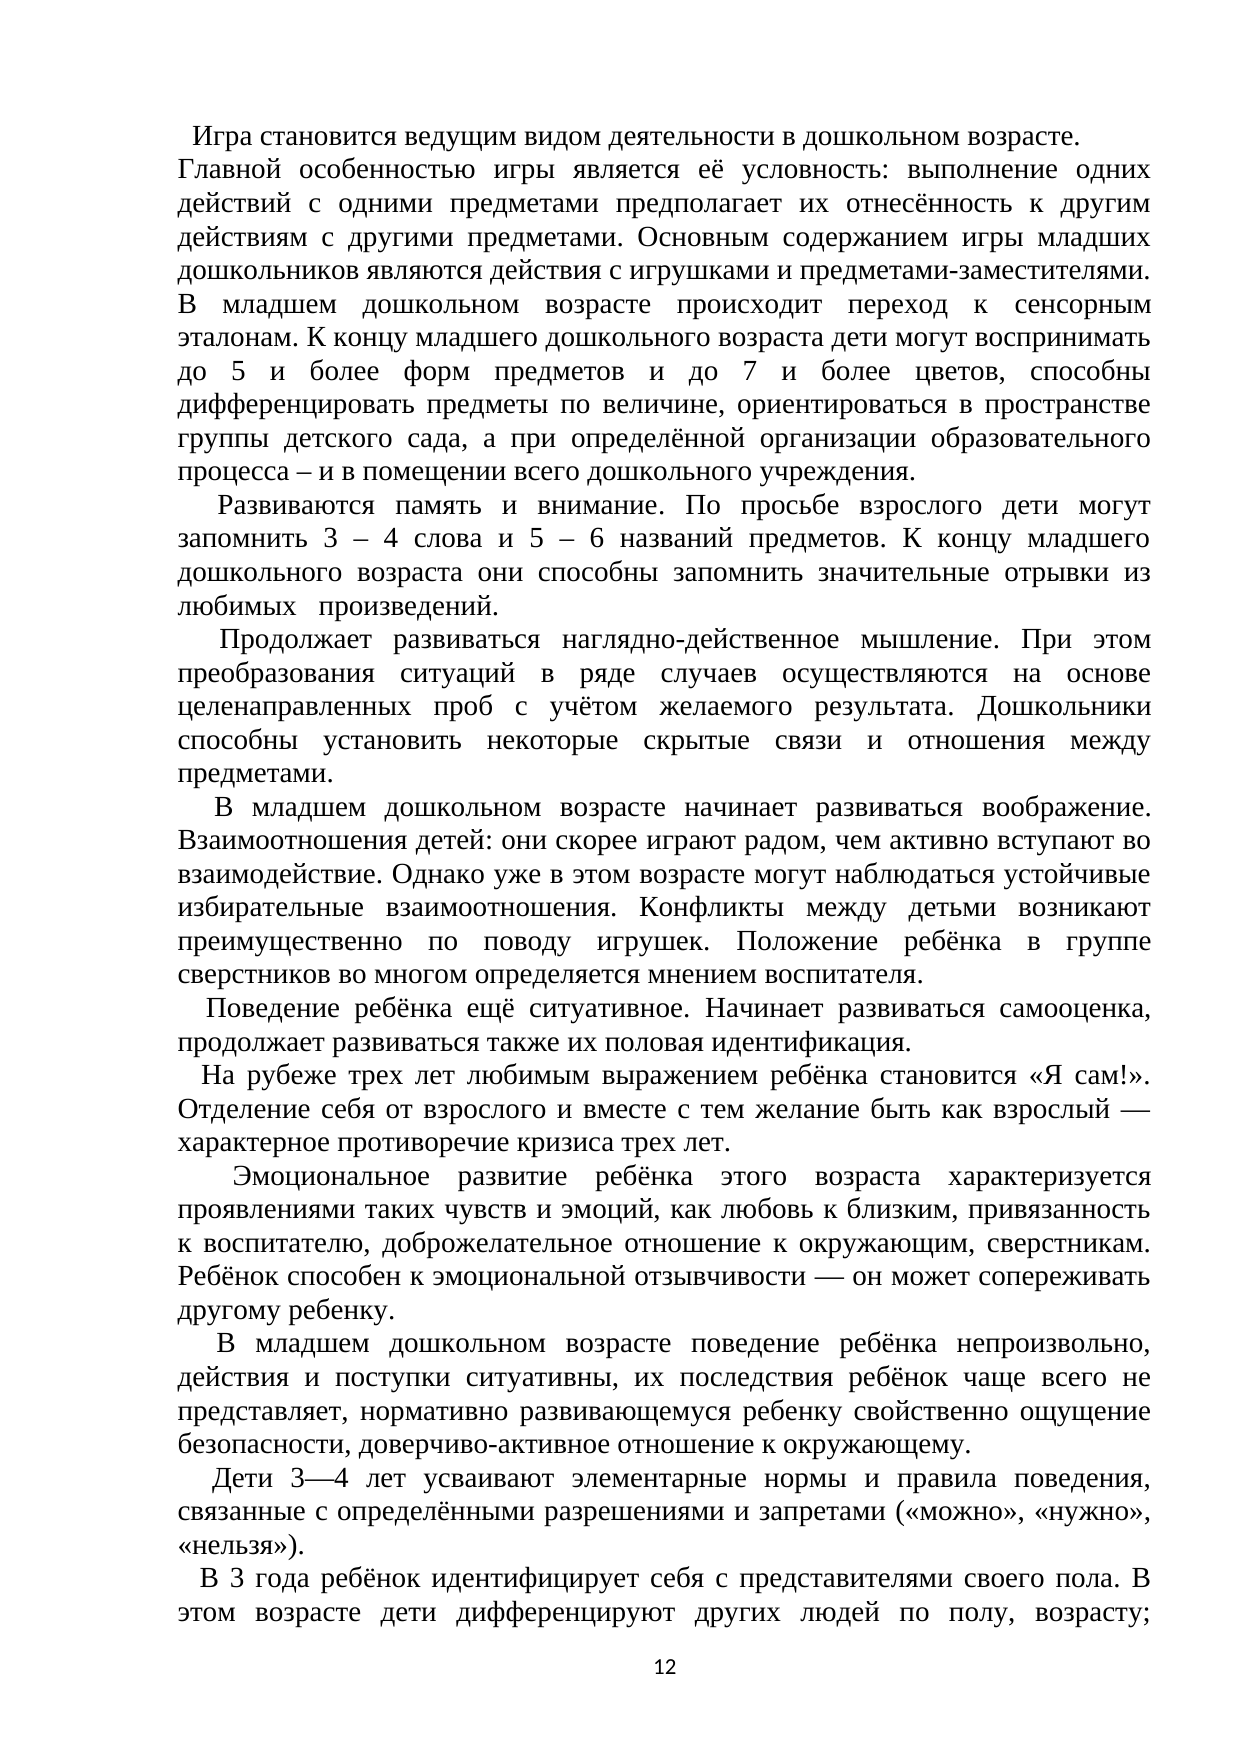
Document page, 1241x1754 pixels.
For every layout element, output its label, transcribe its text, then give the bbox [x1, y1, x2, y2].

text Дети 3—4 лет усваивают элементарные нормы и правила поведения, связанные с определёнными разрешениями и запретами («можно», «нужно», «нельзя»). [177, 1460, 1152, 1560]
text Главной особенностью игры является её условность: выполнение одних действий с одними предметами предполагает их отнесённость к другим действиям с другими предметами. Основным содержанием игры младших дошкольников являются действия с игрушками и предметами-заместителями. [177, 152, 1152, 286]
text Эмоциональное развитие ребёнка этого возраста характеризуется проявлениями таких чувств и эмоций, как любовь к близким, привязанность к воспитателю, доброжелательное отношение к окружающим, сверстникам. Ребёнок способен к эмоциональной отзывчивости — он может сопереживать другому ребенку. [177, 1158, 1152, 1326]
text На рубеже трех лет любимым выражением ребёнка становится «Я сам!». Отделение себя от взрослого и вместе с тем желание быть как взрослый — характерное противоречие кризиса трех лет. [177, 1057, 1152, 1158]
text Игра становится ведущим видом деятельности в дошкольном возрасте. [177, 118, 1152, 152]
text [177, 1560, 1152, 1627]
text В младшем дошкольном возрасте начинает развиваться воображение. Взаимоотношения детей: они скорее играют радом, чем активно вступают во взаимодействие. Однако уже в этом возрасте могут наблюдаться устойчивые избирательные взаимоотношения. Конфликты между детьми возникают преимущественно по поводу игрушек. Положение ребёнка в группе сверстников во многом определяется мнением воспитателя. [177, 789, 1152, 990]
text Поведение ребёнка ещё ситуативное. Начинает развиваться самооценка, продолжает развиваться также их половая идентификация. [177, 990, 1152, 1057]
text В младшем дошкольном возрасте происходит переход к сенсорным эталонам. К концу младшего дошкольного возраста дети могут воспринимать до 5 и более форм предметов и до 7 и более цветов, способны дифференцировать предметы по величине, ориентироваться в пространстве группы детского сада, а при определённой организации образовательного процесса – и в помещении всего дошкольного учреждения. [177, 286, 1152, 487]
text Продолжает развиваться наглядно-действенное мышление. При этом преобразования ситуаций в ряде случаев осуществляются на основе целенаправленных проб с учётом желаемого результата. Дошкольники способны установить некоторые скрытые связи и отношения между предметами. [177, 621, 1152, 789]
text В младшем дошкольном возрасте поведение ребёнка непроизвольно, действия и поступки ситуативны, их последствия ребёнок чаще всего не представляет, нормативно развивающемуся ребенку свойственно ощущение безопасности, доверчиво-активное отношение к окружающему. [177, 1326, 1152, 1460]
text Развиваются память и внимание. По просьбе взрослого дети могут запомнить 3 – 4 слова и 5 – 6 названий предметов. К концу младшего дошкольного возраста они способны запомнить значительные отрывки из любимых произведений. [177, 487, 1152, 621]
